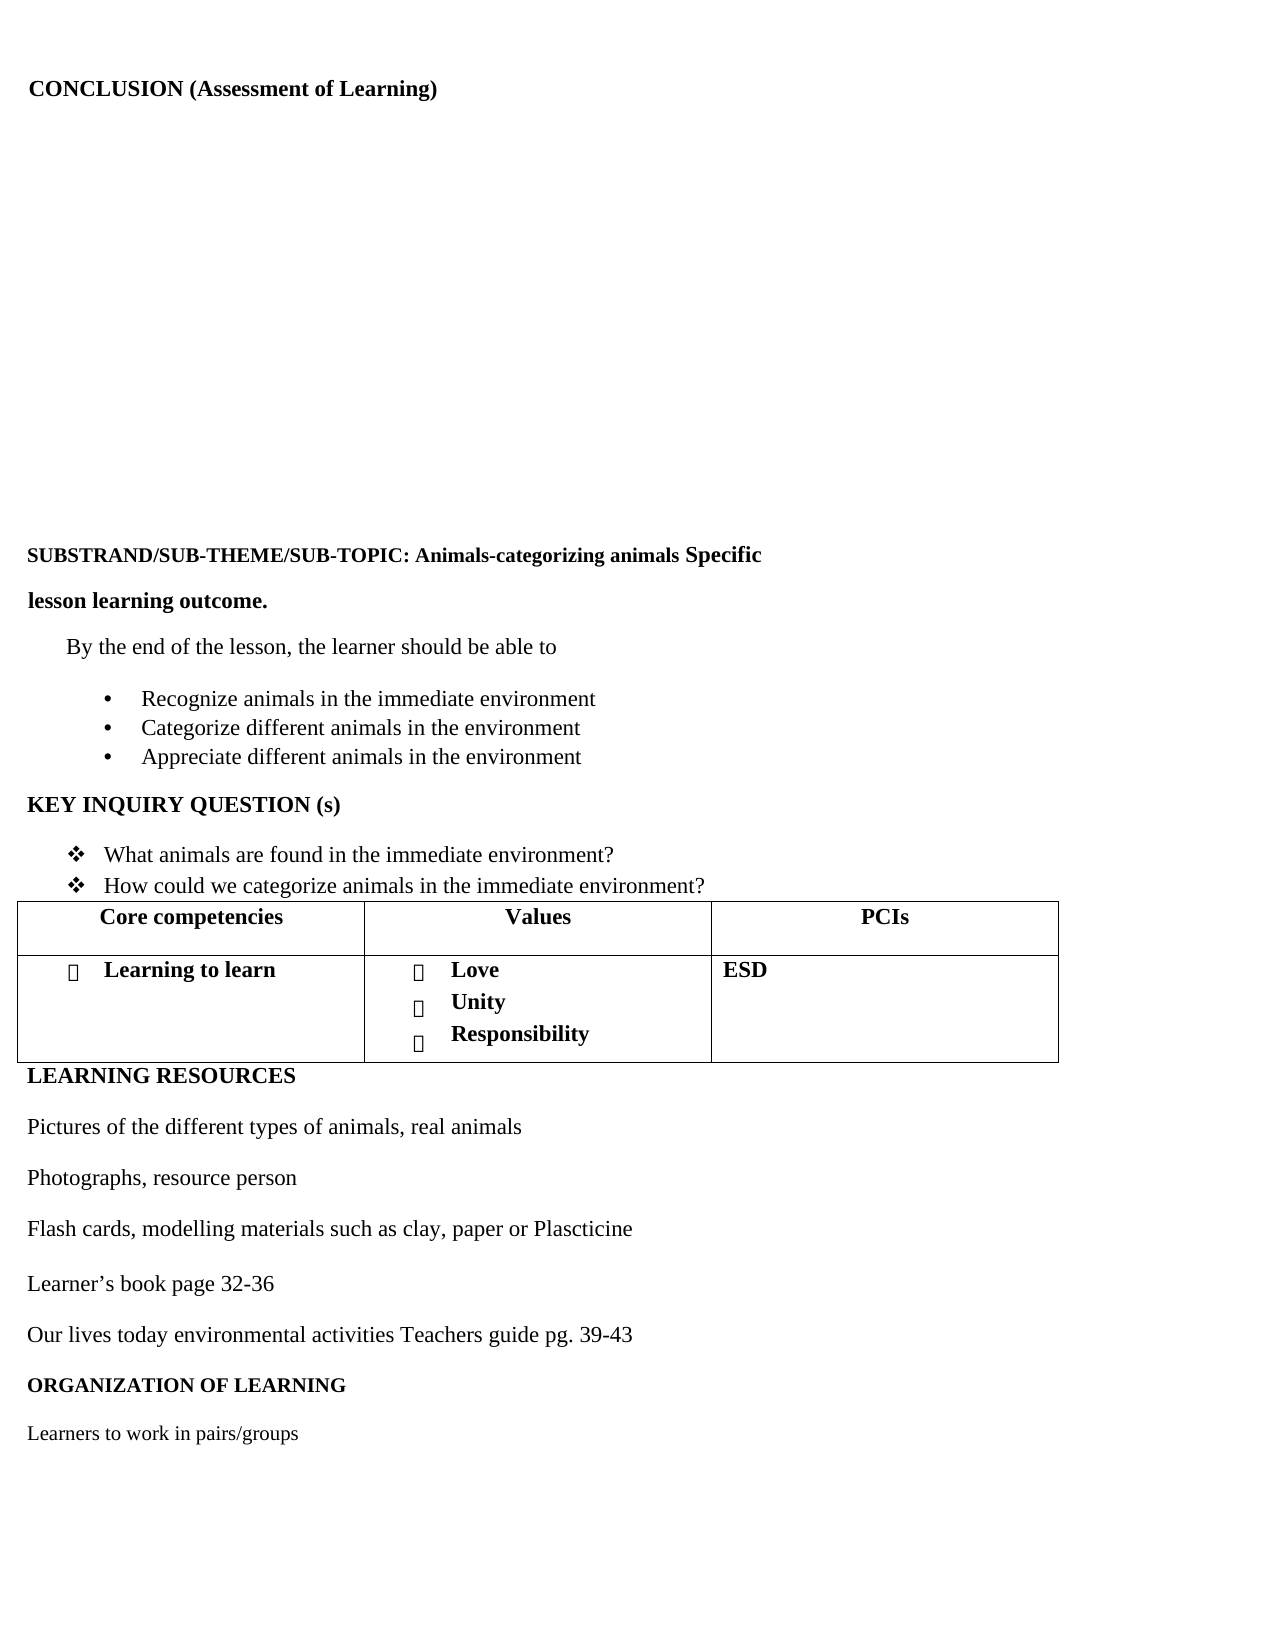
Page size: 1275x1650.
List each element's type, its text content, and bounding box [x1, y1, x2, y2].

list Appreciate different animals in the environment [103, 743, 1125, 769]
list Recognize animals in the immediate environment [103, 684, 1125, 711]
list What animals are found in the immediate environment? [66, 841, 1125, 868]
text Photographs, resource person [27, 1164, 1125, 1190]
text By the end of the lesson, the learner should be able to [66, 633, 1125, 660]
list How could we categorize animals in the immediate environment? [66, 872, 1125, 898]
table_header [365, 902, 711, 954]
text LEARNING RESOURCES [27, 1062, 1125, 1089]
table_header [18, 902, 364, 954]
list Categorize different animals in the environment [103, 713, 1125, 740]
text Pictures of the different types of animals, real animals [27, 1113, 1125, 1139]
text Learner’s book page 32-36 [27, 1270, 1125, 1297]
text KEY INQUIRY QUESTION (s) [27, 791, 1125, 817]
text Flash cards, modelling materials such as clay, paper or Plascticine [27, 1215, 1125, 1242]
text ORGANIZATION OF LEARNING [27, 1372, 761, 1397]
text Learners to work in pairs/groups [27, 1421, 1125, 1444]
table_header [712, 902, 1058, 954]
text Our lives today environmental activities Teachers guide pg. 39-43 [27, 1321, 1125, 1348]
text SUBSTRAND/SUB-THEME/SUB-TOPIC: Animals-categorizing animals Specific lesson learning outcome. [27, 541, 761, 614]
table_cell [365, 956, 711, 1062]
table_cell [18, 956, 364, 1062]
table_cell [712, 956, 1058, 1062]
